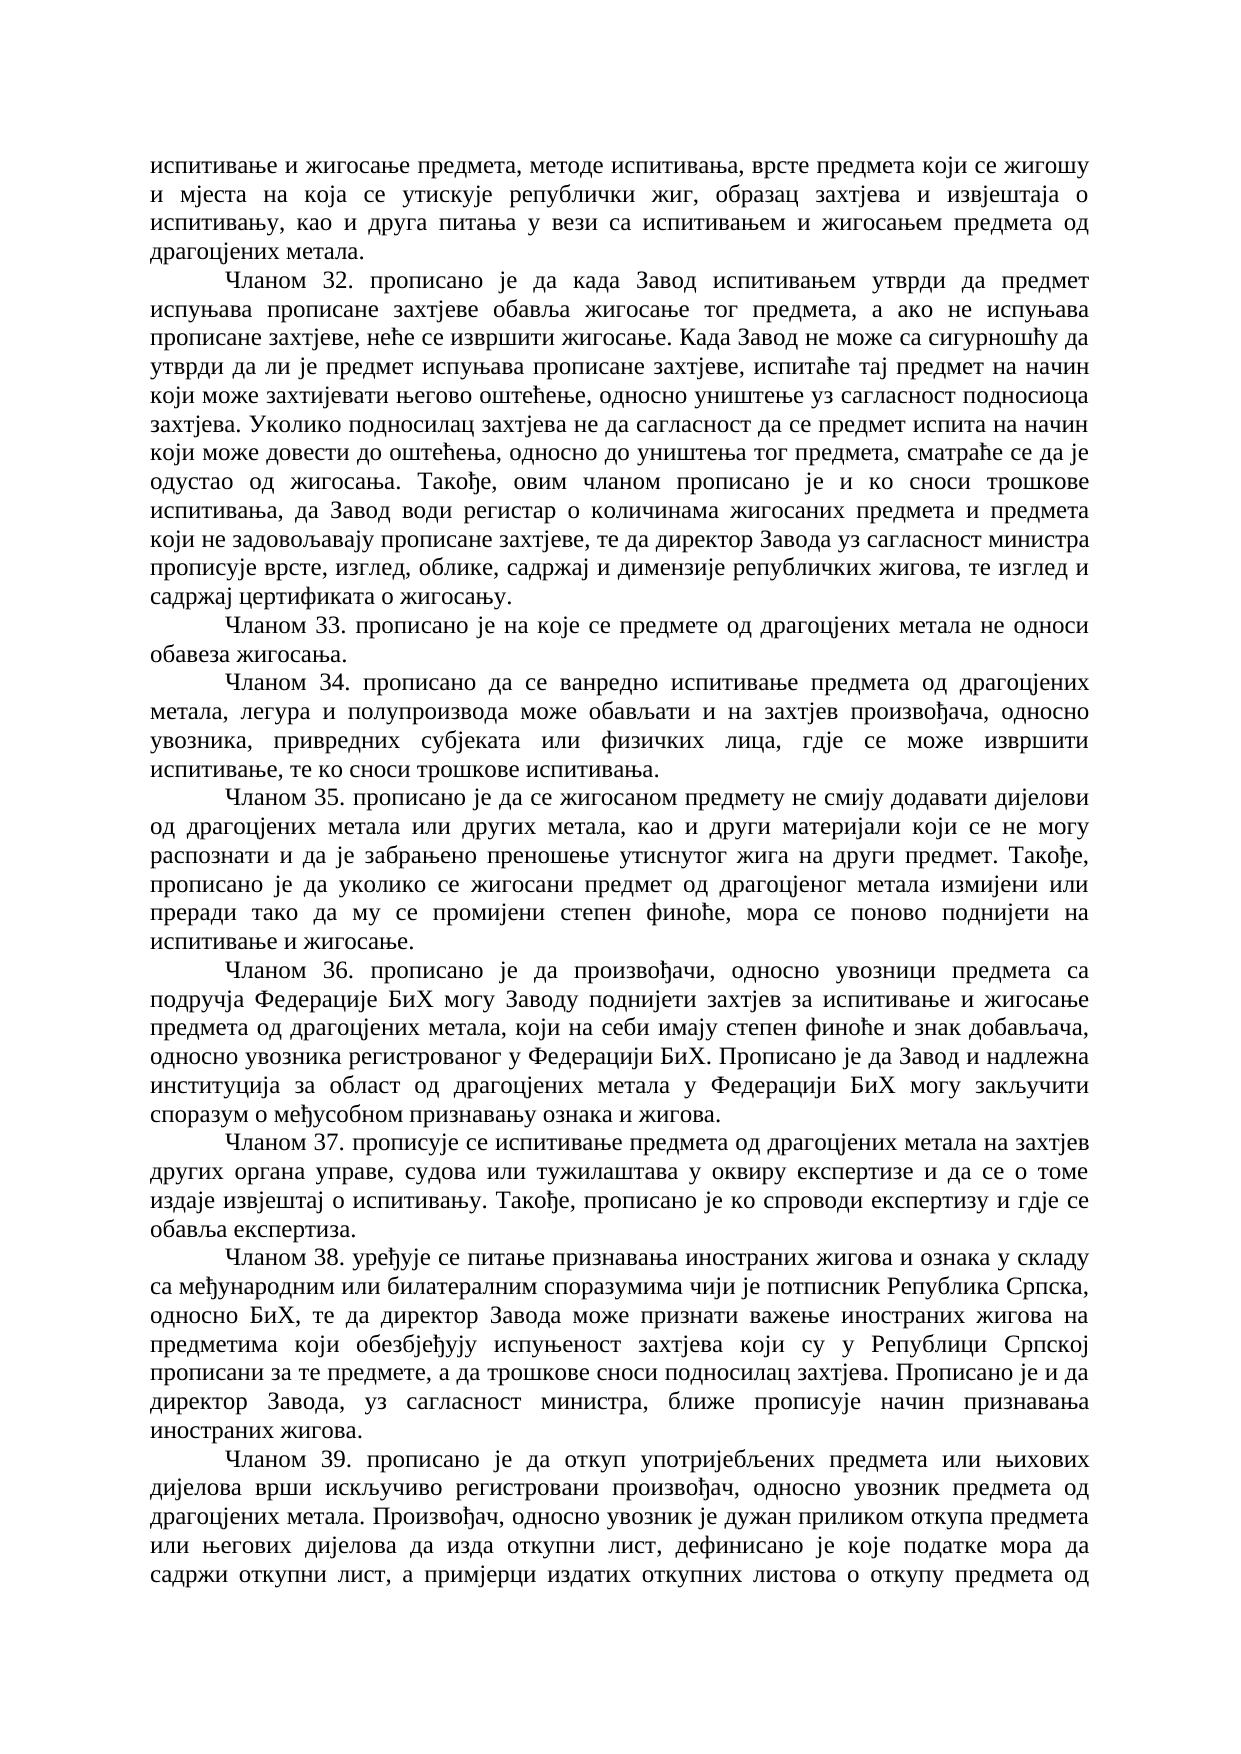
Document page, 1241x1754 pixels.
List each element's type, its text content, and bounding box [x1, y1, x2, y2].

text Чланом 32. прописано је да када Завод испитивањем утврди да предмет испуњава прописане захтјеве обавља жигосање тог предмета, а ако не испуњава прописане захтјеве, неће се извршити жигосање. Када Завод не може са сигурношћу да утврди да ли је предмет испуњава прописане захтјеве, испитаће тај предмет на начин који може захтијевати његово оштећење, односно уништење уз сагласност подносиоца захтјева. Уколико подносилац захтјева не да сагласност да се предмет испита на начин који може довести до оштећења, односно до уништења тог предмета, сматраће се да је одустао од жигосања. Такође, овим чланом прописано је и ко сноси трошкове испитивања, да Завод води регистар о количинама жигосаних предмета и предмета који не задовољавају прописане захтјеве, те да директор Завода уз сагласност министра прописује врсте, изглед, облике, садржај и димензије републичких жигова, те изглед и садржај цертификата о жигосању. [150, 265, 1090, 610]
text Чланом 38. уређује се питање признавања иностраних жигова и ознака у складу са међународним или билатералним споразумима чији је потписник Република Српска, односно БиХ, те да директор Завода може признати важење иностраних жигова на предметима који обезбјеђују испуњеност захтјева који су у Републици Српској прописани за те предмете, а да трошкове сноси подносилац захтјева. Прописано је и да директор Завода, уз сагласност министра, ближе прописује начин признавања иностраних жигова. [150, 1242, 1090, 1444]
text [150, 1444, 1090, 1587]
text Чланом 36. прописано је да произвођачи, односно увозници предмета са подручја Федерације БиХ могу Заводу поднијети захтјев за испитивање и жигосање предмета од драгоцјених метала, који на себи имају степен финоће и знак добављача, односно увозника регистрованог у Федерацији БиХ. Прописано је да Завод и надлежна институција за област од драгоцјених метала у Федерацији БиХ могу закључити споразум о међусобном признавању ознака и жигова. [150, 955, 1090, 1127]
text Чланом 34. прописано да се ванредно испитивање предмета од драгоцјених метала, легура и полупроизвода може обављати и на захтјев произвођача, односно увозника, привредних субјеката или физичких лица, гдје се може извршити испитивање, те ко сноси трошкове испитивања. [150, 667, 1090, 782]
text Чланом 35. прописано је да се жигосаном предмету не смију додавати дијелови од драгоцјених метала или других метала, као и други материјали који се не могу распознати и да је забрањено преношење утиснутог жига на други предмет. Такође, прописано је да уколико се жигосани предмет од драгоцјеног метала измијени или преради тако да му се промијени степен финоће, мора се поново поднијети на испитивање и жигосање. [150, 782, 1090, 955]
text Чланом 33. прописано је на које се предмете од драгоцјених метала не односи обавеза жигосања. [150, 610, 1090, 667]
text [150, 150, 1090, 265]
text Чланом 37. прописује се испитивање предмета од драгоцјених метала на захтјев других органа управе, судова или тужилаштава у оквиру експертизе и да се о томе издаје извјештај о испитивању. Такође, прописано је ко спроводи експертизу и гдје се обавља експертиза. [150, 1127, 1090, 1242]
